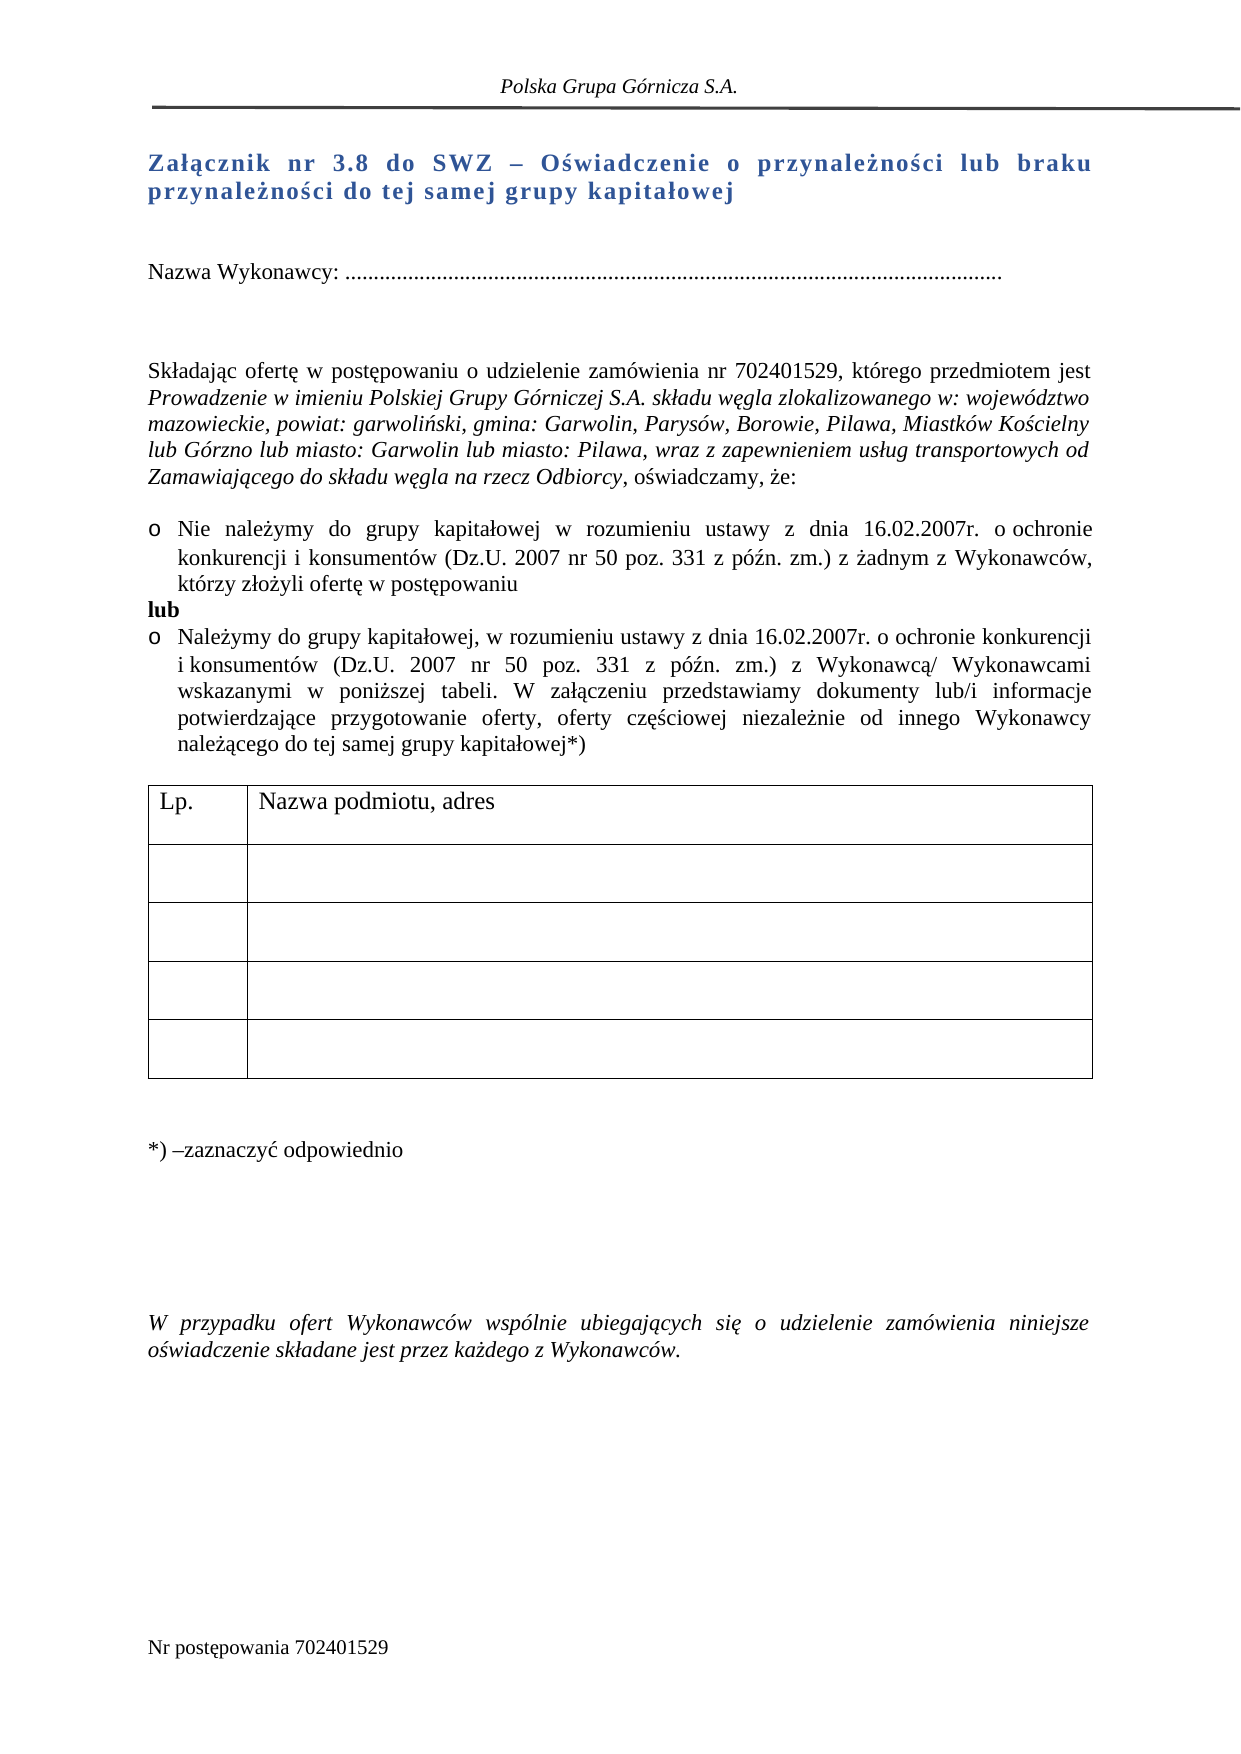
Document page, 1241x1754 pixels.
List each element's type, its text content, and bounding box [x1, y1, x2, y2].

text W przypadku ofert Wykonawców wspólnie ubiegających się o udzielenie zamówienia niniejsze oświadczenie składane jest przez każdego z Wykonawców. [148, 1309, 1093, 1362]
table_cell [149, 962, 247, 1019]
table_header Lp. [149, 786, 247, 844]
text lub [148, 596, 1093, 623]
table_cell [248, 903, 1092, 961]
table_cell [248, 1020, 1092, 1078]
text *) –zaznaczyć odpowiednio [148, 1136, 1093, 1163]
text Składając ofertę w postępowaniu o udzielenie zamówienia nr 702401529, którego przedmiotem jest Prowadzenie w imieniu Polskiej Grupy Górniczej S.A. składu węgla zlokalizowanego w: województwo mazowieckie, powiat: garwoliński, gmina: Garwolin, Parysów, Borowie, Pilawa, Miastków Kościelny lub Górzno lub miasto: Garwolin lub miasto: Pilawa, wraz z zapewnieniem usług transportowych od Zamawiającego do składu węgla na rzecz Odbiorcy, oświadczamy, że: [148, 357, 1093, 489]
text Załącznik nr 3.8 do SWZ – Oświadczenie o przynależności lub braku przynależności do tej samej grupy kapitałowej [148, 148, 1093, 205]
table_cell [149, 903, 247, 961]
table_cell [149, 1020, 247, 1078]
list Należymy do grupy kapitałowej, w rozumieniu ustawy z dnia 16.02.2007r. o ochronie konkurencji i konsumentów (Dz.U. 2007 nr 50 poz. 331 z późn. zm.) z Wykonawcą/ Wykonawcami wskazanymi w poniższej tabeli. W załączeniu przedstawiamy dokumenty lub/i informacje potwierdzające przygotowanie oferty, oferty częściowej niezależnie od innego Wykonawcy należącego do tej samej grupy kapitałowej*) [148, 623, 1093, 756]
table_header Nazwa podmiotu, adres [248, 786, 1092, 844]
table_cell [149, 845, 247, 902]
table_cell [248, 962, 1092, 1019]
text Nazwa Wykonawcy: ................................................................................................................... [148, 258, 1093, 284]
list Nie należymy do grupy kapitałowej w rozumieniu ustawy z dnia 16.02.2007r. o ochronie konkurencji i konsumentów (Dz.U. 2007 nr 50 poz. 331 z późn. zm.) z żadnym z Wykonawców, którzy złożyli ofertę w postępowaniu [148, 515, 1093, 596]
table_cell [248, 845, 1092, 902]
